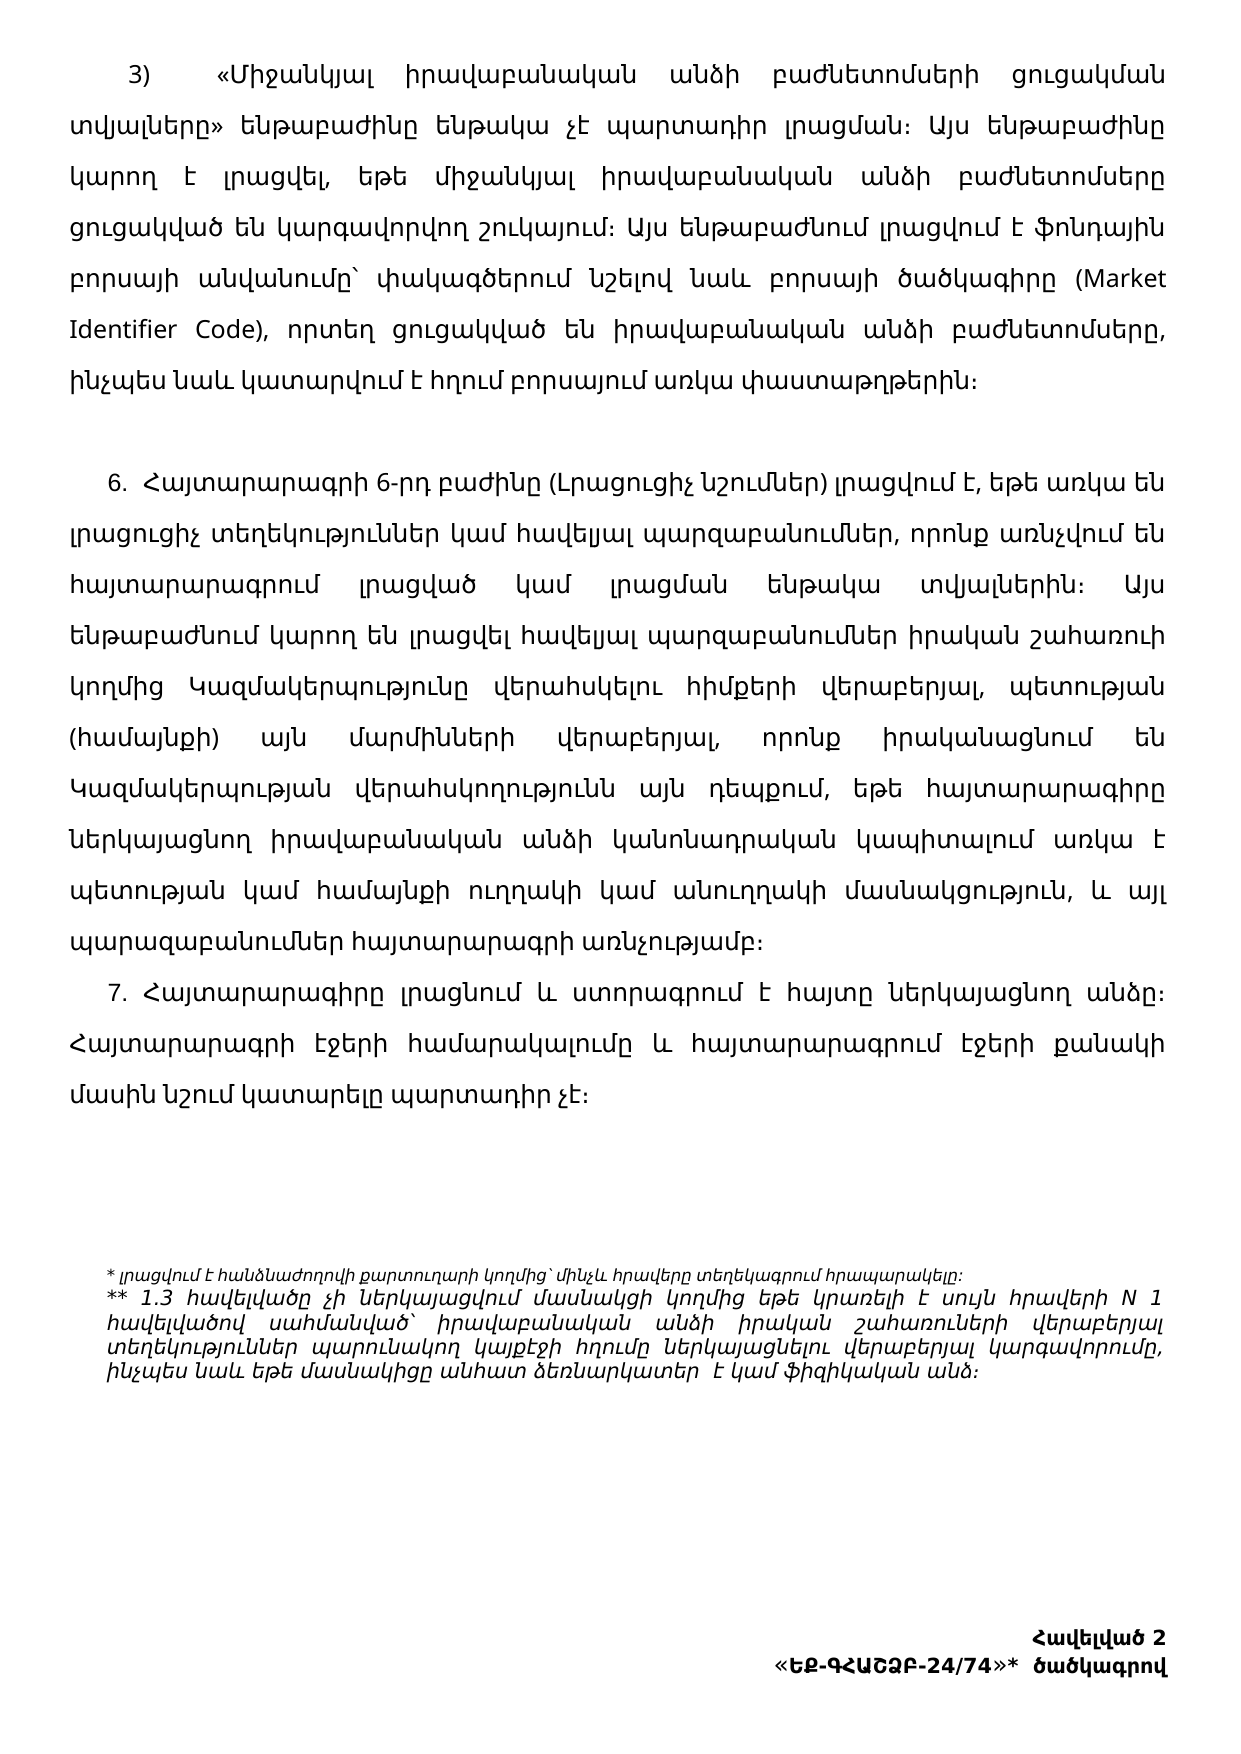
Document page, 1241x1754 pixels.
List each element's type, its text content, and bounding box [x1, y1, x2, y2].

text «ԵՔ-ԳՀԱՇՁԲ-24/74»* ծածկագրով [69, 1651, 1167, 1680]
list Հայտարարագիրը լրացնում և ստորագրում է հայտը ներկայացնող անձը։ Հայտարարագրի էջերի համարակալումը և հայտարարագրում էջերի քանակի մասին նշում կատարելը պարտադիր չէ։ [69, 975, 1167, 1111]
text Հավելված 2 [69, 1626, 1167, 1651]
text * լրացվում է հանձնաժողովի քարտուղարի կողմից` մինչև հրավերը տեղեկագրում հրապարակելը: [107, 1264, 1167, 1286]
text ** 1.3 հավելվածը չի ներկայացվում մասնակցի կողմից եթե կրառելի է սույն հրավերի N 1 հավելվածով սահմանված՝ իրավաբանական անձի իրական շահառուների վերաբերյալ տեղեկություններ պարունակող կայքէջի հղումը ներկայացնելու վերաբերյալ կարգավորումը, ինչպես նաև եթե մասնակիցը անհատ ձեռնարկատեր է կամ ֆիզիկական անձ։ [107, 1286, 1167, 1383]
list Հայտարարագրի 6-րդ բաժինը (Լրացուցիչ նշումներ) լրացվում է, եթե առկա են լրացուցիչ տեղեկություններ կամ հավելյալ պարզաբանումներ, որոնք առնչվում են հայտարարագրում լրացված կամ լրացման ենթակա տվյալներին։ Այս ենթաբաժնում կարող են լրացվել հավելյալ պարզաբանումներ իրական շահառուի կողմից Կազմակերպությունը վերահսկելու հիմքերի վերաբերյալ, պետության (համայնքի) այն մարմինների վերաբերյալ, որոնք իրականացնում են Կազմակերպության վերահսկողությունն այն դեպքում, եթե հայտարարագիրը ներկայացնող իրավաբանական անձի կանոնադրական կապիտալում առկա է պետության կամ համայնքի ուղղակի կամ անուղղակի մասնակցություն, և այլ պարազաբանումներ հայտարարագրի առնչությամբ։ [69, 464, 1167, 958]
list «Միջանկյալ իրավաբանական անձի բաժնետոմսերի ցուցակման տվյալները» ենթաբաժինը ենթակա չէ պարտադիր լրացման։ Այս ենթաբաժինը կարող է լրացվել, եթե միջանկյալ իրավաբանական անձի բաժնետոմսերը ցուցակված են կարգավորվող շուկայում։ Այս ենթաբաժնում լրացվում է ֆոնդային բորսայի անվանումը՝ փակագծերում նշելով նաև բորսայի ծածկագիրը (Market Identifier Code), որտեղ ցուցակված են իրավաբանական անձի բաժնետոմսերը, ինչպես նաև կատարվում է հղում բորսայում առկա փաստաթղթերին։ [69, 56, 1167, 397]
